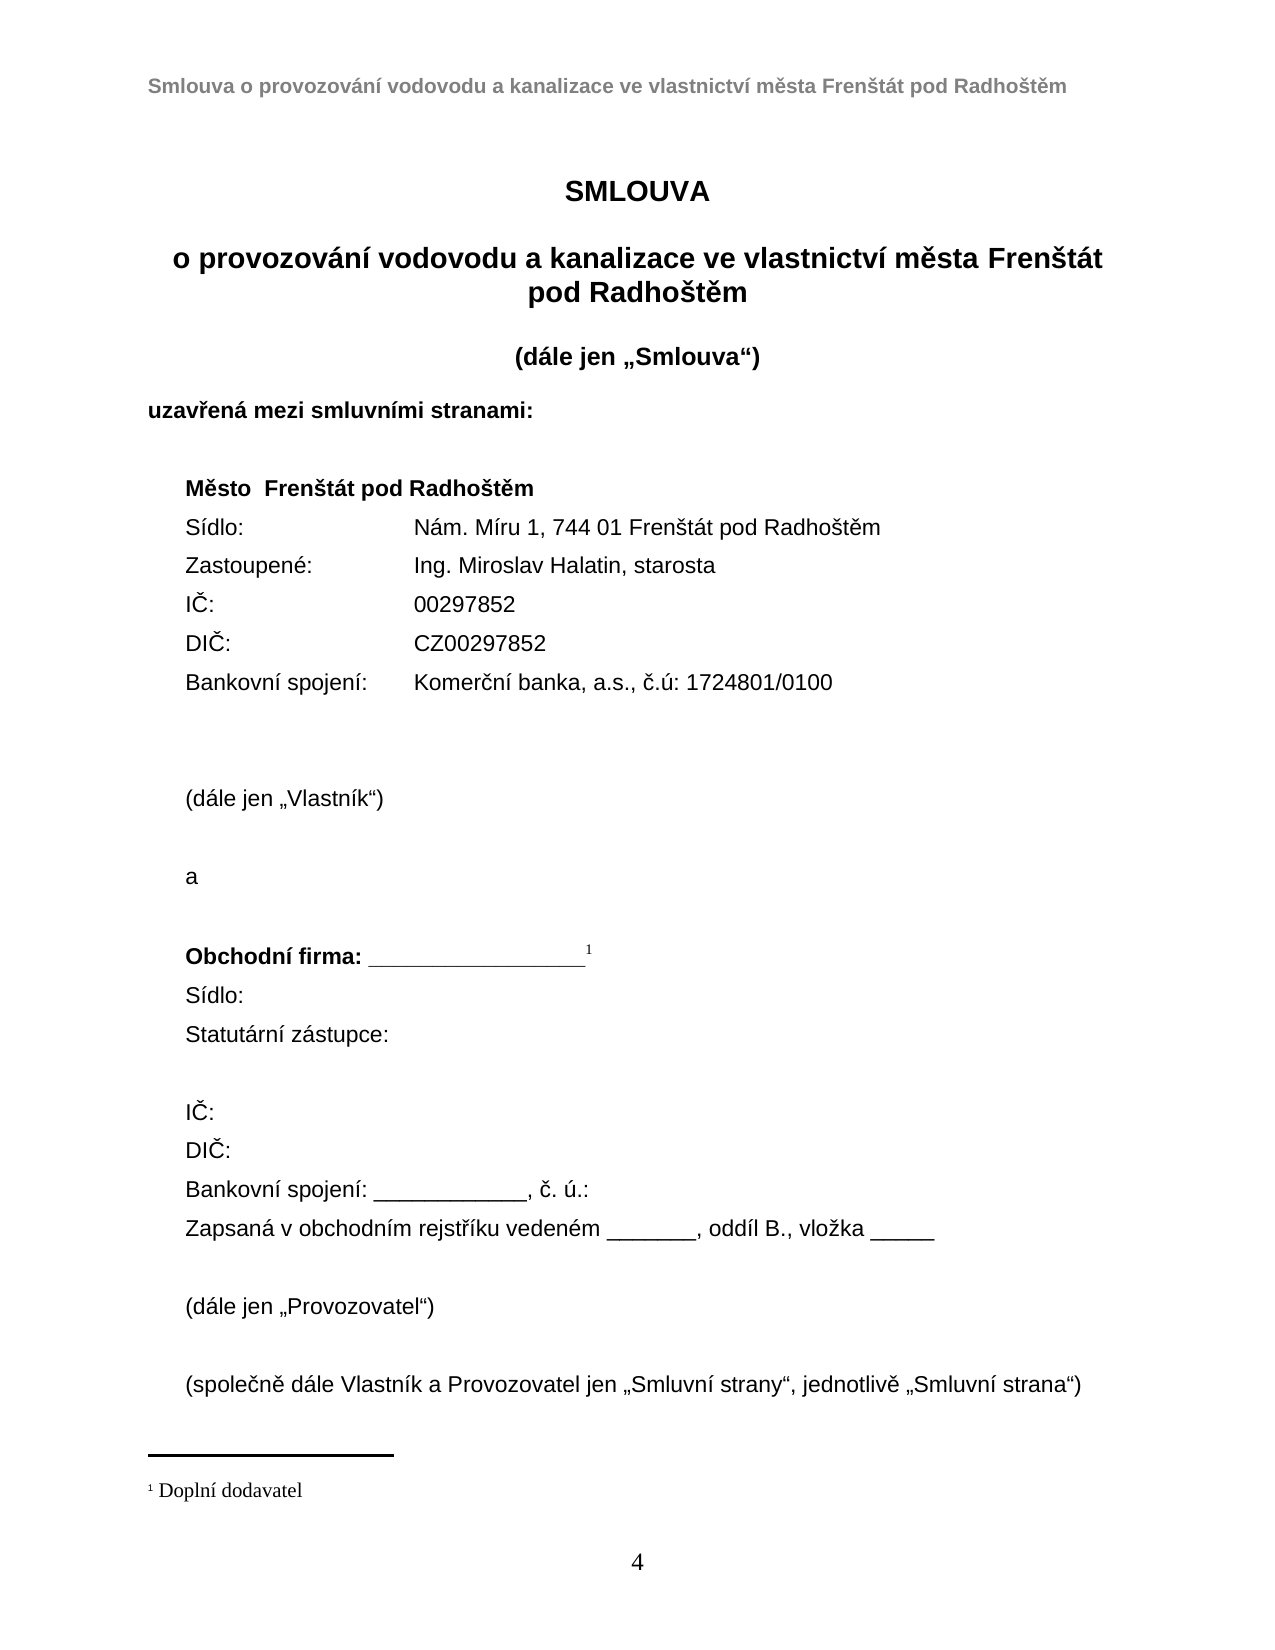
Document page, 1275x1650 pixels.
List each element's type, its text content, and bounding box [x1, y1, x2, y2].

text Bankovní spojení: Komerční banka, a.s., č.ú: 1724801/0100 [148, 669, 1127, 695]
text o provozování vodovodu a kanalizace ve vlastnictví města Frenštát pod Radhoštěm [148, 241, 1127, 308]
text Bankovní spojení: ____________, č. ú.: [185, 1176, 1127, 1203]
text SMLOUVA [148, 174, 1127, 208]
text (dále jen „Smlouva“) [148, 342, 1127, 371]
text Zastoupené: Ing. Miroslav Halatin, starosta [185, 552, 1127, 579]
text DIČ: CZ00297852 [148, 630, 1127, 656]
text Město Frenštát pod Radhoštěm [185, 474, 1127, 501]
text Zapsaná v obchodním rejstříku vedeném _______, oddíl B., vložka _____ [185, 1215, 1127, 1242]
text uzavřená mezi smluvními stranami: [148, 397, 1127, 423]
text Obchodní firma: _________________ [185, 941, 1127, 969]
text (společně dále Vlastník a Provozovatel jen „Smluvní strany“, jednotlivě „Smluvní strana“) [185, 1371, 1127, 1397]
text DIČ: [185, 1137, 1127, 1164]
text IČ: [185, 1099, 1127, 1125]
text Statutární zástupce: [185, 1021, 1127, 1047]
text a [148, 863, 1127, 889]
text IČ: 00297852 [148, 591, 1127, 617]
text Sídlo: [185, 982, 1127, 1008]
text (dále jen „Vlastník“) [148, 785, 1127, 812]
text Sídlo: Nám. Míru 1, 744 01 Frenštát pod Radhoštěm [185, 513, 1127, 540]
text (dále jen „Provozovatel“) [185, 1293, 1127, 1319]
